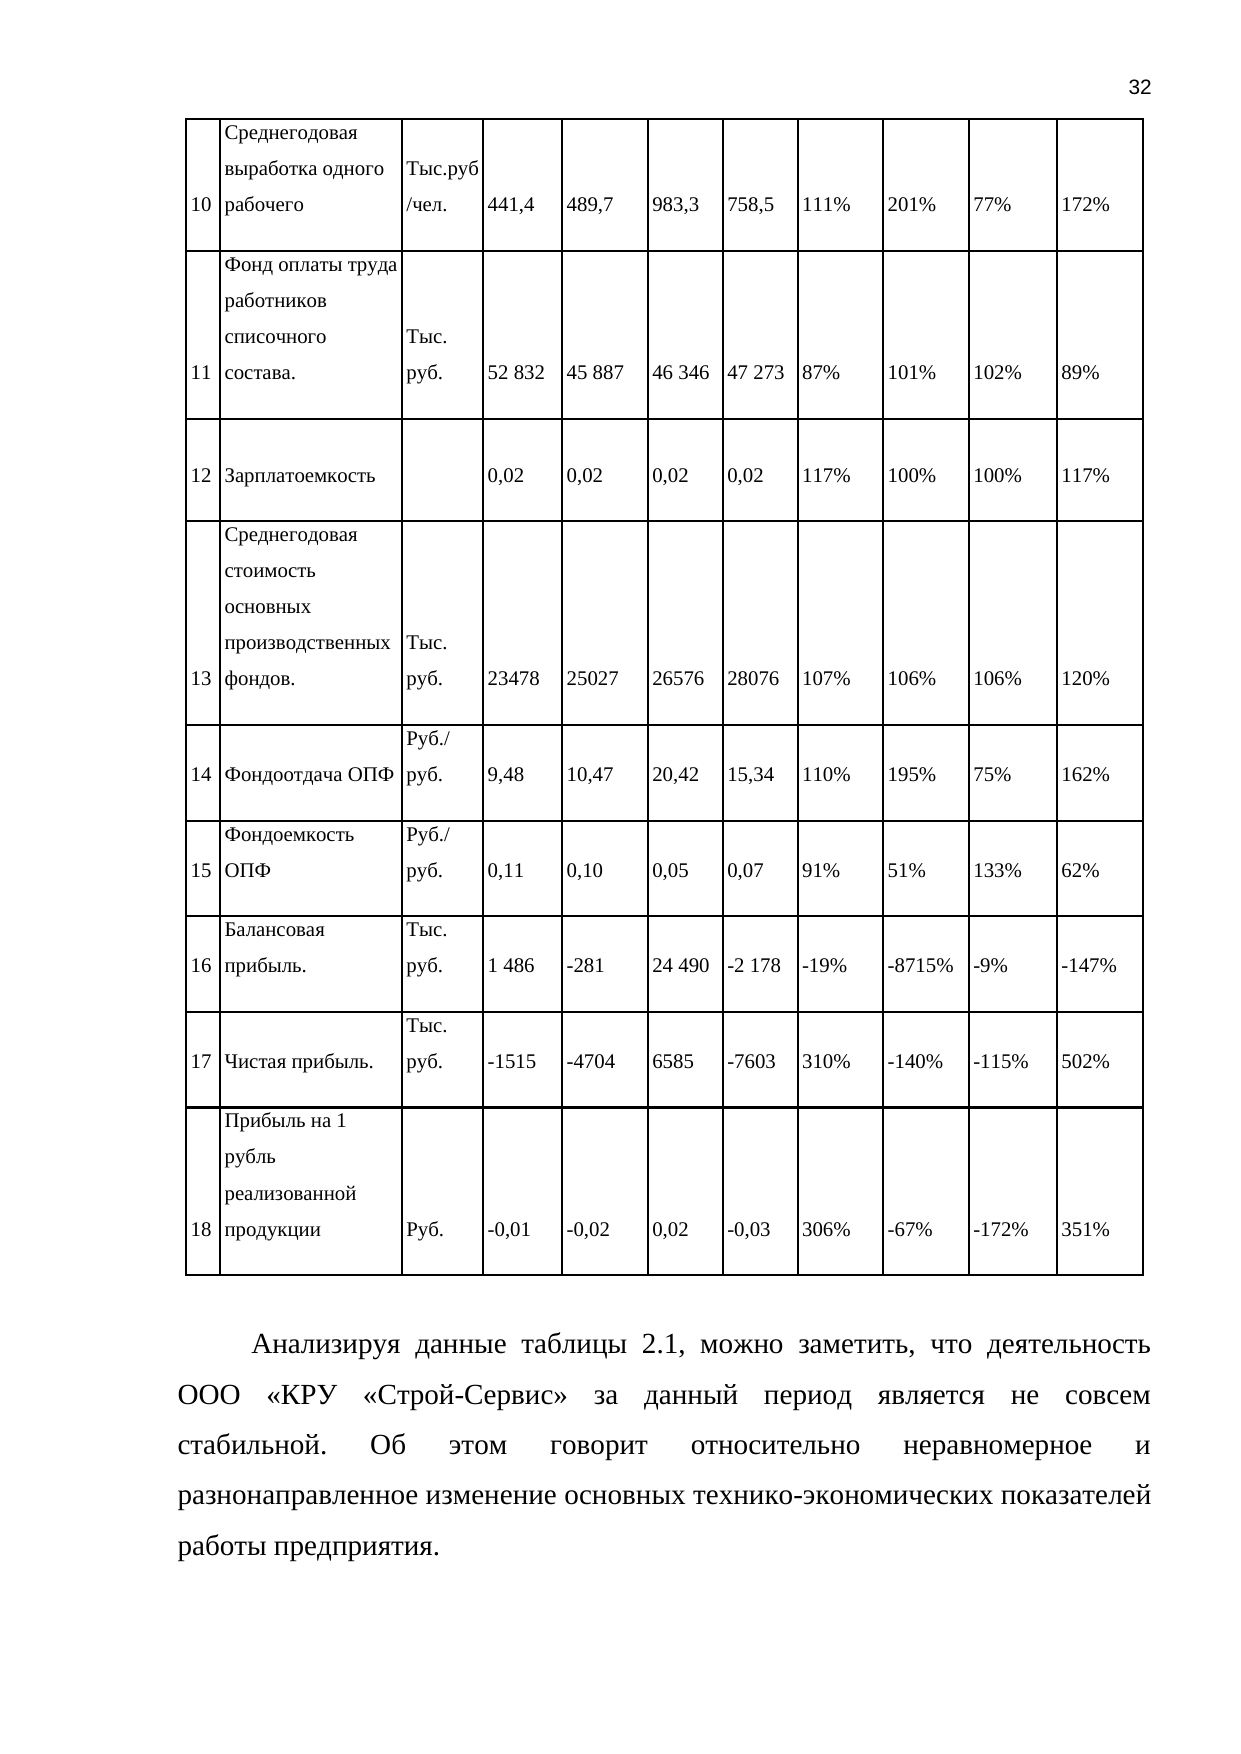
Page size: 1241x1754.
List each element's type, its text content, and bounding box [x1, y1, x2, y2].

table_cell 89% [1058, 252, 1142, 417]
table_cell 106% [884, 522, 968, 724]
table_cell 107% [799, 522, 882, 724]
table_cell 133% [970, 822, 1056, 915]
table_cell Тыс. руб. [403, 252, 482, 417]
table_cell 0,02 [649, 420, 722, 520]
table_cell -9% [970, 917, 1056, 1011]
table_cell 11 [187, 252, 219, 417]
table_cell 14 [187, 726, 219, 819]
table_cell 310% [799, 1013, 882, 1106]
table_cell -1515 [484, 1013, 561, 1106]
table_cell -172% [970, 1109, 1056, 1274]
table_cell Тыс. руб. [403, 1013, 482, 1106]
table_cell 25027 [563, 522, 647, 724]
table_cell Среднегодовая выработка одного рабочего [221, 120, 401, 250]
table_cell 102% [970, 252, 1056, 417]
table_cell 117% [1058, 420, 1142, 520]
table_cell 441,4 [484, 120, 561, 250]
table_cell 100% [970, 420, 1056, 520]
table_cell Среднегодовая стоимость основных производственных фондов. [221, 522, 401, 724]
table_cell 12 [187, 420, 219, 520]
table_cell Фондоемкость ОПФ [221, 822, 401, 915]
table_cell 0,02 [563, 420, 647, 520]
table_cell 23478 [484, 522, 561, 724]
table_cell 77% [970, 120, 1056, 250]
table_cell -115% [970, 1013, 1056, 1106]
table_cell 0,05 [649, 822, 722, 915]
table_cell 45 887 [563, 252, 647, 417]
table_cell 9,48 [484, 726, 561, 819]
table_cell 110% [799, 726, 882, 819]
table_cell Тыс. руб. [403, 522, 482, 724]
table_cell -140% [884, 1013, 968, 1106]
table_cell 0,02 [724, 420, 797, 520]
table_cell 351% [1058, 1109, 1142, 1274]
table_cell [403, 420, 482, 520]
table_cell -19% [799, 917, 882, 1011]
table_cell 758,5 [724, 120, 797, 250]
table_cell Прибыль на 1 рубль реализованной продукции [221, 1109, 401, 1274]
table_cell Тыс. руб. [403, 917, 482, 1011]
table_cell 101% [884, 252, 968, 417]
table_cell 983,3 [649, 120, 722, 250]
table_cell -8715% [884, 917, 968, 1011]
table_cell 100% [884, 420, 968, 520]
table_cell Руб./руб. [403, 726, 482, 819]
table_cell 91% [799, 822, 882, 915]
table_cell 111% [799, 120, 882, 250]
table_cell 195% [884, 726, 968, 819]
table_cell Руб. [403, 1109, 482, 1274]
table_cell 502% [1058, 1013, 1142, 1106]
table_cell 46 346 [649, 252, 722, 417]
table_cell 52 832 [484, 252, 561, 417]
table_cell 75% [970, 726, 1056, 819]
table_cell -2 178 [724, 917, 797, 1011]
table_cell 51% [884, 822, 968, 915]
table_cell 87% [799, 252, 882, 417]
table_cell -0,01 [484, 1109, 561, 1274]
table_cell 15,34 [724, 726, 797, 819]
table_cell 306% [799, 1109, 882, 1274]
table_cell 1 486 [484, 917, 561, 1011]
table_cell 0,02 [649, 1109, 722, 1274]
table_cell Фонд оплаты труда работников списочного состава. [221, 252, 401, 417]
text Анализируя данные таблицы 2.1, можно заметить, что деятельность ООО «КРУ «Строй-Сервис» за данный период является не совсем стабильной. Об этом говорит относительно неравномерное и разнонаправленное изменение основных технико-экономических показателей работы предприятия. [177, 1326, 1152, 1561]
table_cell 10 [187, 120, 219, 250]
table_cell Руб./руб. [403, 822, 482, 915]
table_cell 117% [799, 420, 882, 520]
table_cell 17 [187, 1013, 219, 1106]
table_cell -147% [1058, 917, 1142, 1011]
table_cell 10,47 [563, 726, 647, 819]
table_cell 0,11 [484, 822, 561, 915]
table_cell -0,03 [724, 1109, 797, 1274]
table_cell 201% [884, 120, 968, 250]
table_cell 62% [1058, 822, 1142, 915]
table_cell 162% [1058, 726, 1142, 819]
table_cell 26576 [649, 522, 722, 724]
table_cell 0,10 [563, 822, 647, 915]
table_cell -4704 [563, 1013, 647, 1106]
table_cell 6585 [649, 1013, 722, 1106]
table_cell -281 [563, 917, 647, 1011]
table_cell 0,02 [484, 420, 561, 520]
table_cell -0,02 [563, 1109, 647, 1274]
table_cell 489,7 [563, 120, 647, 250]
table_cell Чистая прибыль. [221, 1013, 401, 1106]
table_cell 13 [187, 522, 219, 724]
table_cell 18 [187, 1109, 219, 1274]
table_cell 120% [1058, 522, 1142, 724]
table_cell 24 490 [649, 917, 722, 1011]
table_cell 47 273 [724, 252, 797, 417]
table_cell 16 [187, 917, 219, 1011]
table_cell 28076 [724, 522, 797, 724]
table_cell 0,07 [724, 822, 797, 915]
table_cell 106% [970, 522, 1056, 724]
table_cell Зарплатоемкость [221, 420, 401, 520]
table_cell 20,42 [649, 726, 722, 819]
table_cell Балансовая прибыль. [221, 917, 401, 1011]
table_cell 172% [1058, 120, 1142, 250]
table_cell -67% [884, 1109, 968, 1274]
table_cell Тыс.руб/чел. [403, 120, 482, 250]
table_cell -7603 [724, 1013, 797, 1106]
table_cell 15 [187, 822, 219, 915]
table_cell Фондоотдача ОПФ [221, 726, 401, 819]
